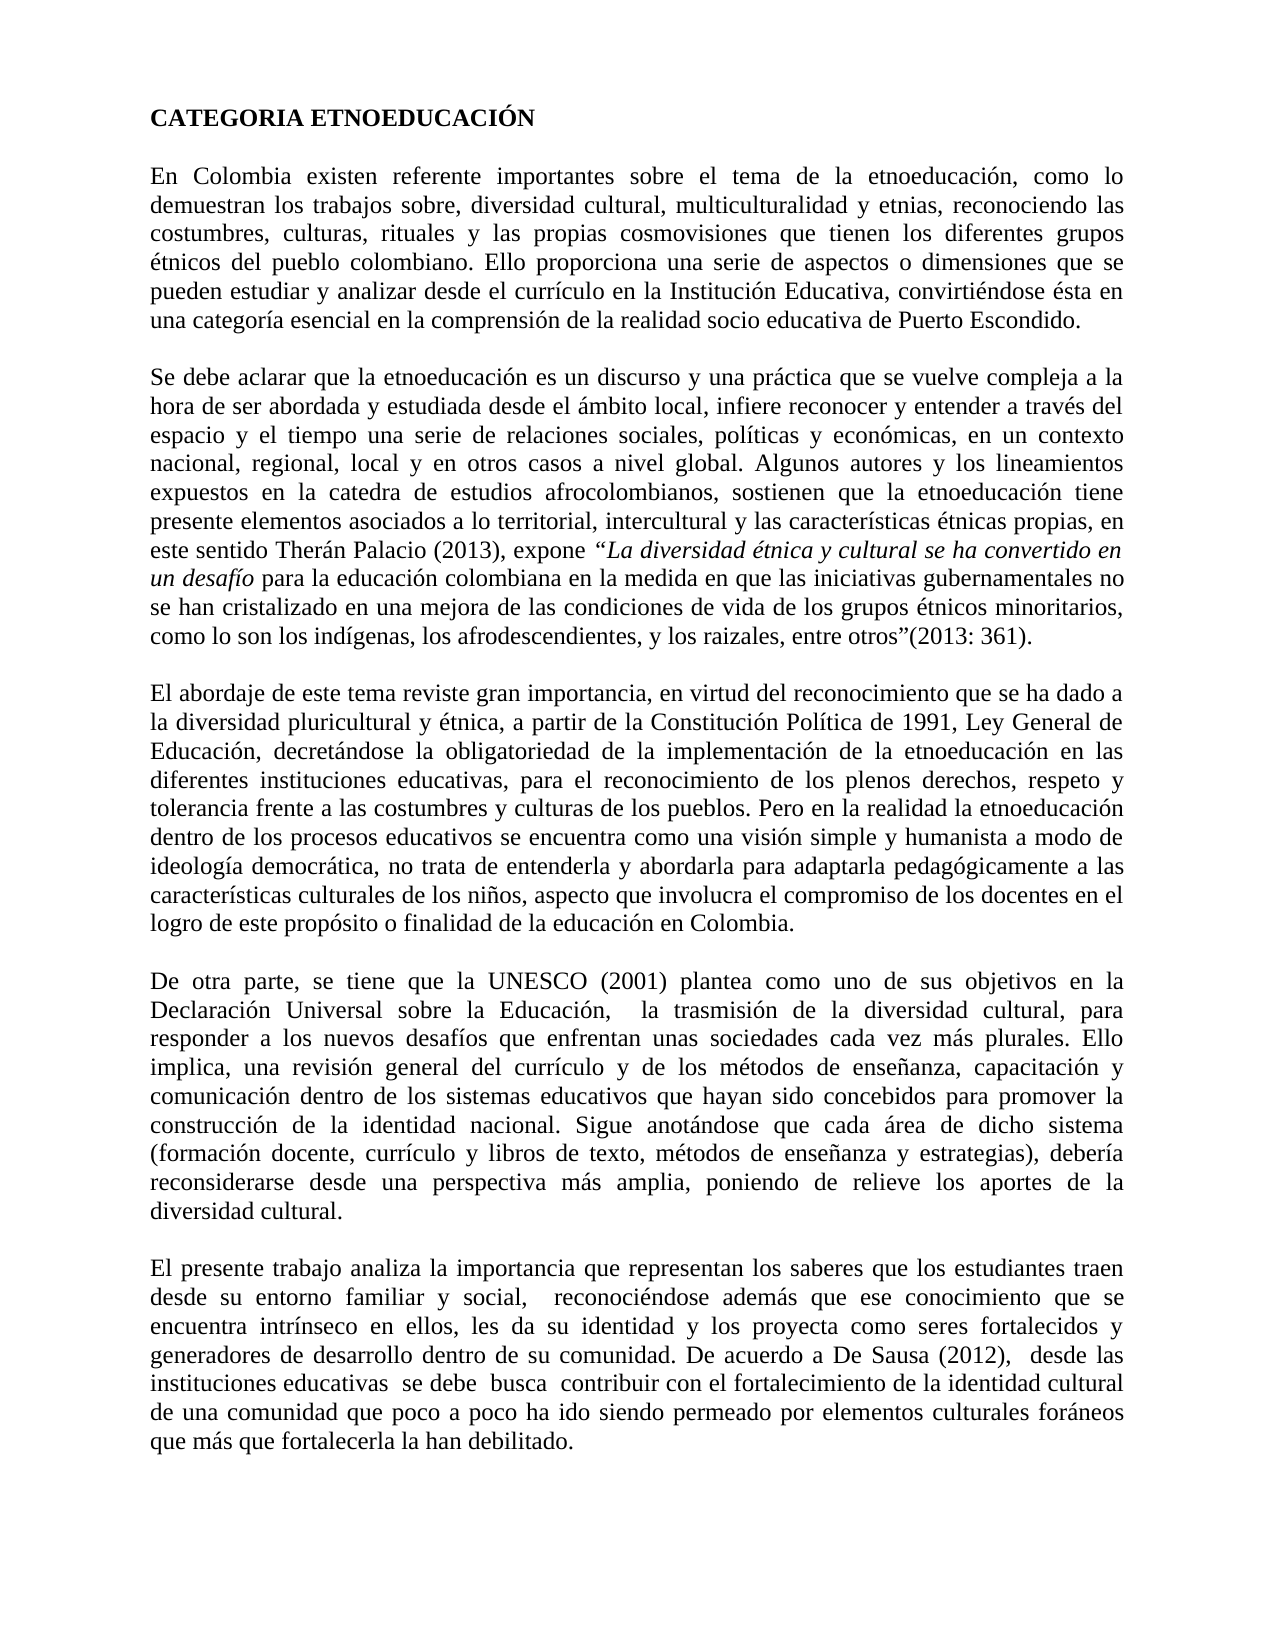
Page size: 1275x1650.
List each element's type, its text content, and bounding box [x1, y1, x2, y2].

text De otra parte, se tiene que la UNESCO (2001) plantea como uno de sus objetivos en la Declaración Universal sobre la Educación, la trasmisión de la diversidad cultural, para responder a los nuevos desafíos que enfrentan unas sociedades cada vez más plurales. Ello implica, una revisión general del currículo y de los métodos de enseñanza, capacitación y comunicación dentro de los sistemas educativos que hayan sido concebidos para promover la construcción de la identidad nacional. Sigue anotándose que cada área de dicho sistema (formación docente, currículo y libros de texto, métodos de enseñanza y estrategias), debería reconsiderarse desde una perspectiva más amplia, poniendo de relieve los aportes de la diversidad cultural. [150, 966, 1125, 1225]
text El abordaje de este tema reviste gran importancia, en virtud del reconocimiento que se ha dado a la diversidad pluricultural y étnica, a partir de la Constitución Política de 1991, Ley General de Educación, decretándose la obligatoriedad de la implementación de la etnoeducación en las diferentes instituciones educativas, para el reconocimiento de los plenos derechos, respeto y tolerancia frente a las costumbres y culturas de los pueblos. Pero en la realidad la etnoeducación dentro de los procesos educativos se encuentra como una visión simple y humanista a modo de ideología democrática, no trata de entenderla y abordarla para adaptarla pedagógicamente a las características culturales de los niños, aspecto que involucra el compromiso de los docentes en el logro de este propósito o finalidad de la educación en Colombia. [150, 678, 1125, 937]
text CATEGORIA ETNOEDUCACIÓN [150, 103, 1125, 132]
text En Colombia existen referente importantes sobre el tema de la etnoeducación, como lo demuestran los trabajos sobre, diversidad cultural, multiculturalidad y etnias, reconociendo las costumbres, culturas, rituales y las propias cosmovisiones que tienen los diferentes grupos étnicos del pueblo colombiano. Ello proporciona una serie de aspectos o dimensiones que se pueden estudiar y analizar desde el currículo en la Institución Educativa, convirtiéndose ésta en una categoría esencial en la comprensión de la realidad socio educativa de Puerto Escondido. [150, 161, 1125, 333]
text El presente trabajo analiza la importancia que representan los saberes que los estudiantes traen desde su entorno familiar y social, reconociéndose además que ese conocimiento que se encuentra intrínseco en ellos, les da su identidad y los proyecta como seres fortalecidos y generadores de desarrollo dentro de su comunidad. De acuerdo a De Sausa (2012), desde las instituciones educativas se debe busca contribuir con el fortalecimiento de la identidad cultural de una comunidad que poco a poco ha ido siendo permeado por elementos culturales foráneos que más que fortalecerla la han debilitado. [150, 1253, 1125, 1455]
text Se debe aclarar que la etnoeducación es un discurso y una práctica que se vuelve compleja a la hora de ser abordada y estudiada desde el ámbito local, infiere reconocer y entender a través del espacio y el tiempo una serie de relaciones sociales, políticas y económicas, en un contexto nacional, regional, local y en otros casos a nivel global. Algunos autores y los lineamientos expuestos en la catedra de estudios afrocolombianos, sostienen que la etnoeducación tiene presente elementos asociados a lo territorial, intercultural y las características étnicas propias, en este sentido Therán Palacio (2013), expone “La diversidad étnica y cultural se ha convertido en un desafío para la educación colombiana en la medida en que las iniciativas gubernamentales no se han cristalizado en una mejora de las condiciones de vida de los grupos étnicos minoritarios, como lo son los indígenas, los afrodescendientes, y los raizales, entre otros”(2013: 361). [150, 362, 1125, 650]
